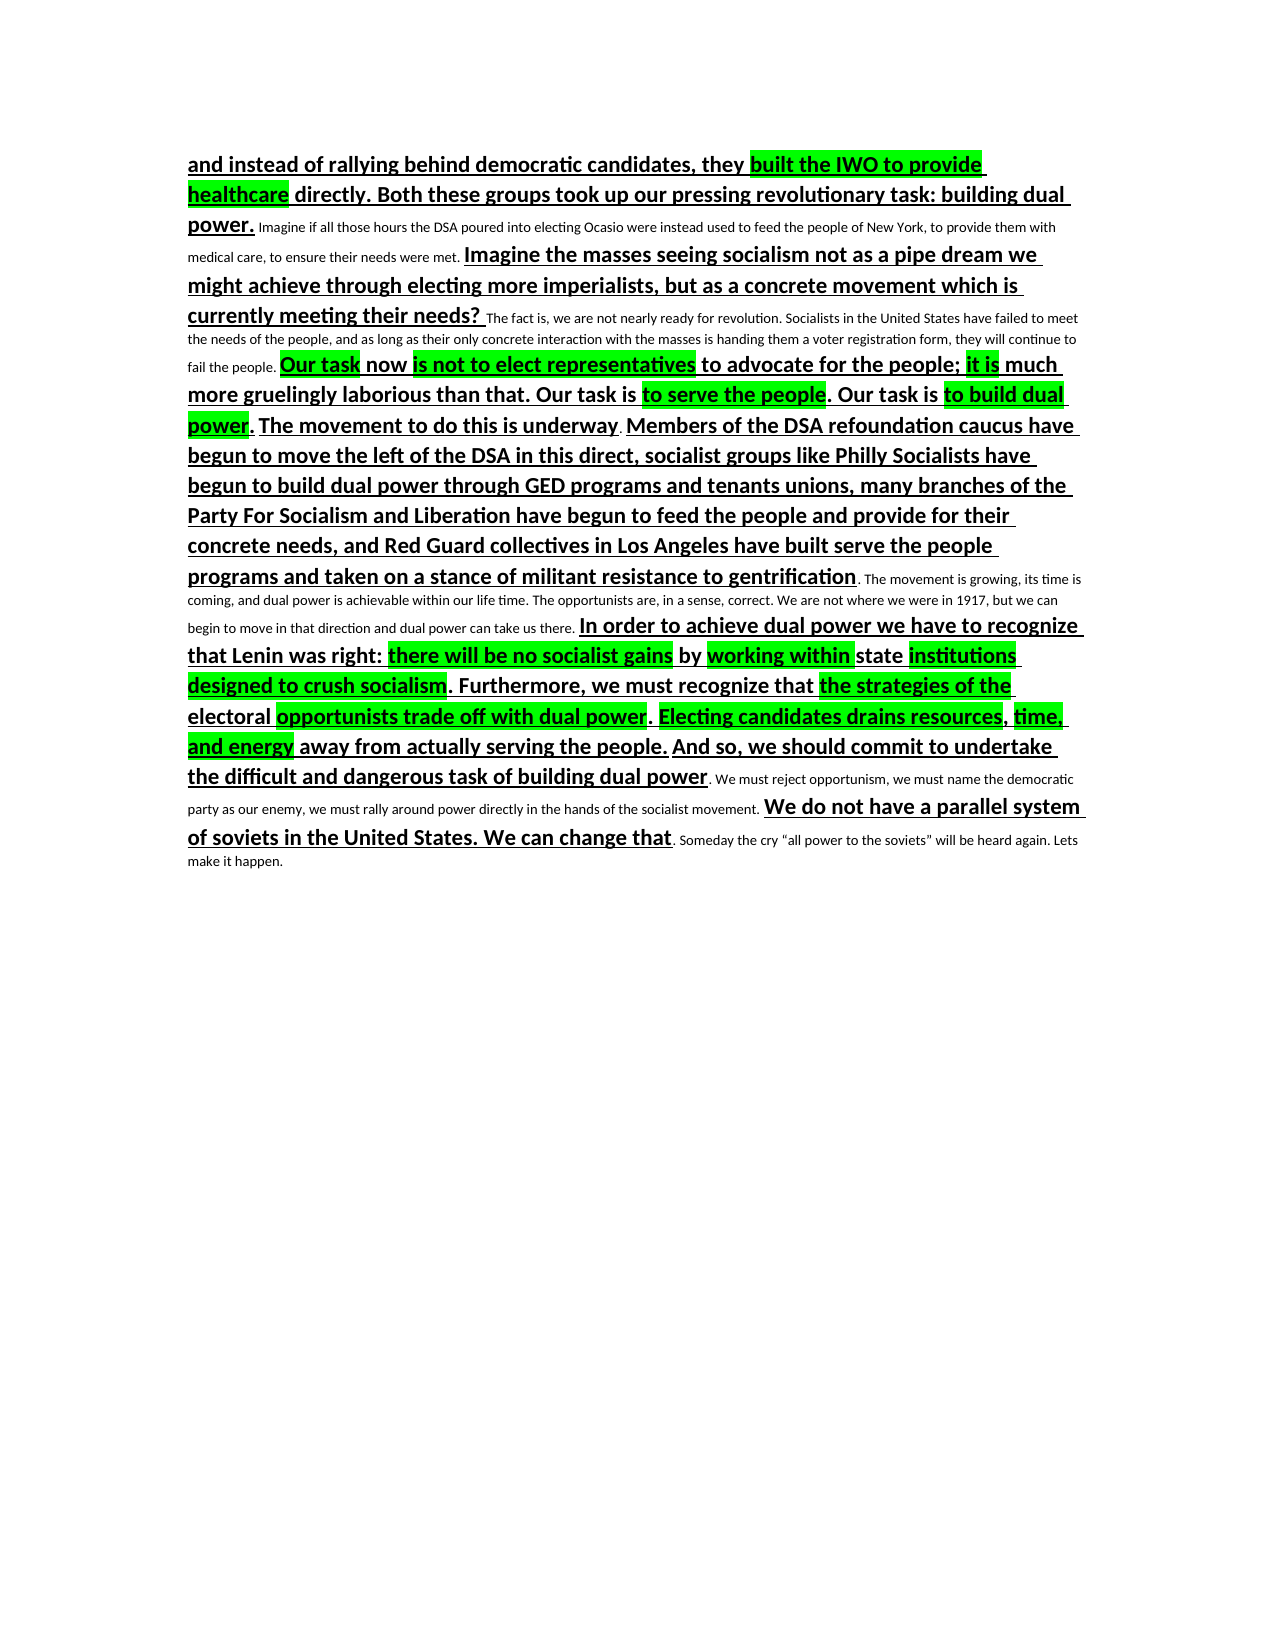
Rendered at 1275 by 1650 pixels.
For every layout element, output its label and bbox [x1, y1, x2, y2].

text [187, 150, 1087, 870]
